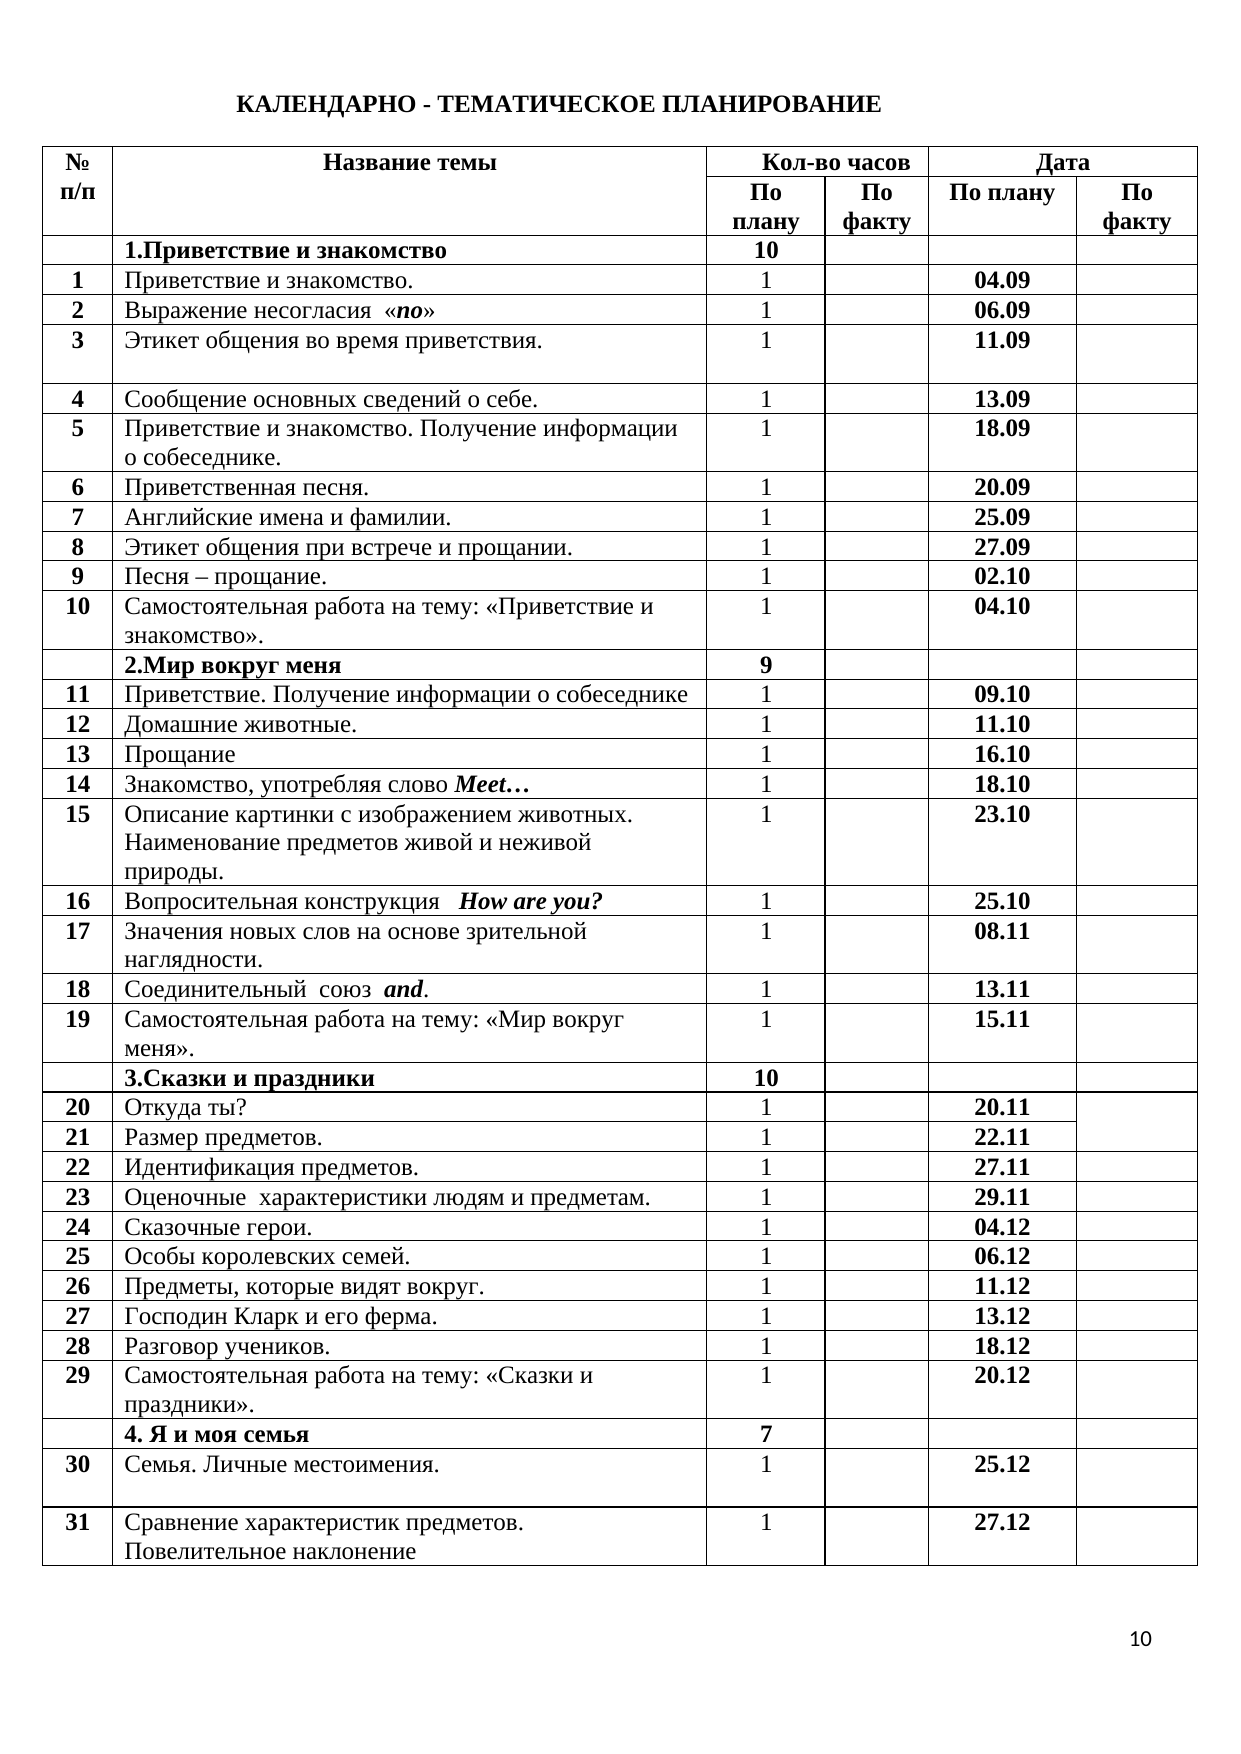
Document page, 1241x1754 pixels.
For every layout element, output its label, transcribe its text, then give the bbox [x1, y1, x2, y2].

table_cell [1077, 1063, 1197, 1091]
table_cell [1077, 265, 1197, 294]
table_cell 1 [707, 886, 824, 915]
table_cell 6 [43, 472, 112, 501]
table_cell [43, 650, 112, 678]
table_cell 1 [707, 295, 824, 324]
table_cell 13.11 [929, 974, 1076, 1003]
table_cell Значения новых слов на основе зрительной наглядности. [113, 916, 706, 973]
table_cell 1 [707, 502, 824, 531]
table_cell 04.09 [929, 265, 1076, 294]
table_cell 06.12 [929, 1241, 1076, 1270]
table_cell 1 [707, 1004, 824, 1062]
table_cell [826, 769, 928, 798]
table_cell 1 [707, 561, 824, 590]
table_cell [826, 561, 928, 590]
table_cell [826, 1122, 928, 1151]
table_cell 25.10 [929, 886, 1076, 915]
table_cell [826, 1182, 928, 1211]
table_cell [1077, 1361, 1197, 1418]
table_cell 1 [43, 265, 112, 294]
table_cell 1 [707, 1508, 824, 1565]
table_cell 1 [707, 532, 824, 560]
table_cell [1077, 739, 1197, 768]
table_cell 26 [43, 1271, 112, 1300]
table_cell Размер предметов. [113, 1122, 706, 1151]
table_cell [826, 974, 928, 1003]
table_cell [1077, 974, 1197, 1003]
table_cell Откуда ты? [113, 1093, 706, 1121]
table_cell 1 [707, 1122, 824, 1151]
table_cell [1077, 1182, 1197, 1211]
table_cell Приветствие и знакомство. Получение информации о собеседнике. [113, 414, 706, 471]
table_cell 8 [43, 532, 112, 560]
table_cell 9 [43, 561, 112, 590]
table_cell [826, 1063, 928, 1091]
table_cell [929, 1063, 1076, 1091]
table_cell [826, 325, 928, 383]
table_cell Оценочные характеристики людям и предметам. [113, 1182, 706, 1211]
table_cell [1077, 1271, 1197, 1300]
table_cell Выражение несогласия «no» [113, 295, 706, 324]
table_cell 23 [43, 1182, 112, 1211]
table_cell 27 [43, 1301, 112, 1330]
table_cell [1077, 532, 1197, 560]
table_cell [929, 236, 1076, 264]
table_cell 10 [43, 591, 112, 649]
table_cell 14 [43, 769, 112, 798]
table_cell По плану [707, 177, 824, 234]
table_cell Семья. Личные местоимения. [113, 1449, 706, 1506]
table_cell [826, 472, 928, 501]
table_cell 21 [43, 1122, 112, 1151]
table_cell [826, 1271, 928, 1300]
table_cell 23.10 [929, 799, 1076, 885]
table_cell 2 [43, 295, 112, 324]
table_cell [826, 1361, 928, 1418]
table_cell 1 [707, 1152, 824, 1181]
table_cell 15.11 [929, 1004, 1076, 1062]
table_cell 3 [43, 325, 112, 383]
table_cell Английские имена и фамилии. [113, 502, 706, 531]
table_cell Идентификация предметов. [113, 1152, 706, 1181]
table_cell 30 [43, 1449, 112, 1506]
table_cell 22.11 [929, 1122, 1076, 1151]
table_cell 22 [43, 1152, 112, 1181]
table_cell Соединительный союз and. [113, 974, 706, 1003]
table_cell 1 [707, 709, 824, 738]
table_cell [1077, 709, 1197, 738]
table_cell [826, 650, 928, 678]
table_cell [43, 1419, 112, 1448]
table_cell 04.12 [929, 1212, 1076, 1240]
table_cell 25.12 [929, 1449, 1076, 1506]
table_cell 31 [43, 1508, 112, 1565]
table_cell [826, 1331, 928, 1359]
table_cell [826, 799, 928, 885]
table_cell 1 [707, 680, 824, 708]
table_cell 16 [43, 886, 112, 915]
table_header Название темы [113, 147, 706, 234]
table_cell 29.11 [929, 1182, 1076, 1211]
table_cell 25 [43, 1241, 112, 1270]
table_cell По факту [826, 177, 928, 234]
table_cell 1 [707, 384, 824, 412]
table_cell 11.12 [929, 1271, 1076, 1300]
table_cell 1 [707, 916, 824, 973]
table_cell Господин Кларк и его ферма. [113, 1301, 706, 1330]
table_cell 1 [707, 1093, 824, 1121]
table_cell [826, 916, 928, 973]
table_cell [826, 1508, 928, 1565]
table_cell [1077, 1419, 1197, 1448]
table_header Кол-во часов [707, 147, 928, 176]
table_cell 18.09 [929, 414, 1076, 471]
table_cell 12 [43, 709, 112, 738]
table_cell 1 [707, 1301, 824, 1330]
table_cell 4 [43, 384, 112, 412]
table_cell [826, 236, 928, 264]
table_cell 1 [707, 414, 824, 471]
text КАЛЕНДАРНО - ТЕМАТИЧЕСКОЕ ПЛАНИРОВАНИЕ [236, 89, 1152, 117]
table_cell 24 [43, 1212, 112, 1240]
table_cell [1077, 561, 1197, 590]
table_cell [929, 650, 1076, 678]
table_cell [1077, 1331, 1197, 1359]
table_cell [826, 295, 928, 324]
table_cell Приветствие. Получение информации о собеседнике [113, 680, 706, 708]
table_cell 27.12 [929, 1508, 1076, 1565]
table_cell Самостоятельная работа на тему: «Приветствие и знакомство». [113, 591, 706, 649]
table_cell 18.10 [929, 769, 1076, 798]
table_cell [826, 739, 928, 768]
table_cell [826, 265, 928, 294]
table_cell 1 [707, 739, 824, 768]
table_cell [1077, 680, 1197, 708]
table_cell 3.Сказки и праздники [113, 1063, 706, 1091]
table_cell [826, 502, 928, 531]
table_cell [826, 1093, 928, 1121]
table_cell [43, 236, 112, 264]
table_cell [1077, 886, 1197, 915]
table_cell Этикет общения при встрече и прощании. [113, 532, 706, 560]
table_cell Самостоятельная работа на тему: «Мир вокруг меня». [113, 1004, 706, 1062]
table_cell [826, 1241, 928, 1270]
table_cell [826, 709, 928, 738]
table_cell [1077, 1004, 1197, 1062]
table_cell 1 [707, 1331, 824, 1359]
table_cell По факту [1077, 177, 1197, 234]
table_cell 08.11 [929, 916, 1076, 973]
table_cell 18.12 [929, 1331, 1076, 1359]
table_cell [1077, 472, 1197, 501]
table_cell [826, 384, 928, 412]
table_cell По плану [929, 177, 1076, 234]
table_cell [826, 414, 928, 471]
table_cell Этикет общения во время приветствия. [113, 325, 706, 383]
table_cell [826, 1419, 928, 1448]
table_cell [1077, 916, 1197, 973]
table_cell 17 [43, 916, 112, 973]
table_cell [1077, 1241, 1197, 1270]
table_cell 19 [43, 1004, 112, 1062]
table_cell [826, 1004, 928, 1062]
table_header № п/п [43, 147, 112, 234]
table_cell [929, 1419, 1076, 1448]
table_cell 15 [43, 799, 112, 885]
table_cell [1077, 414, 1197, 471]
table_cell 13 [43, 739, 112, 768]
table_cell [826, 1212, 928, 1240]
table_cell [1077, 502, 1197, 531]
table_cell 1 [707, 472, 824, 501]
table_cell Сравнение характеристик предметов. Повелительное наклонение [113, 1508, 706, 1565]
table_cell [826, 1449, 928, 1506]
table_cell [826, 591, 928, 649]
table_cell [1077, 1449, 1197, 1506]
table_cell 1 [707, 1182, 824, 1211]
table_cell [1077, 591, 1197, 649]
table_cell 04.10 [929, 591, 1076, 649]
table_cell [826, 1301, 928, 1330]
table_cell 1 [707, 1212, 824, 1240]
table_cell 29 [43, 1361, 112, 1418]
table_cell 02.10 [929, 561, 1076, 590]
table_cell [1077, 769, 1197, 798]
table_cell Разговор учеников. [113, 1331, 706, 1359]
table_cell 20.12 [929, 1361, 1076, 1418]
table_cell 1 [707, 325, 824, 383]
table_cell 1 [707, 1241, 824, 1270]
table_cell [1077, 295, 1197, 324]
table_cell Домашние животные. [113, 709, 706, 738]
table_cell Вопросительная конструкция How are you? [113, 886, 706, 915]
table_cell [826, 680, 928, 708]
table_cell Знакомство, употребляя слово Meet… [113, 769, 706, 798]
table_cell 09.10 [929, 680, 1076, 708]
table_cell 5 [43, 414, 112, 471]
table_cell Приветственная песня. [113, 472, 706, 501]
table_cell 1 [707, 1361, 824, 1418]
table_cell 7 [707, 1419, 824, 1448]
table_cell 20.11 [929, 1093, 1076, 1121]
table_cell 27.09 [929, 532, 1076, 560]
table_cell 11.09 [929, 325, 1076, 383]
table_cell Особы королевских семей. [113, 1241, 706, 1270]
table_cell Песня – прощание. [113, 561, 706, 590]
table_cell 25.09 [929, 502, 1076, 531]
table_cell Сказочные герои. [113, 1212, 706, 1240]
table_cell 13.09 [929, 384, 1076, 412]
table_cell 06.09 [929, 295, 1076, 324]
table_cell 28 [43, 1331, 112, 1359]
table_cell Приветствие и знакомство. [113, 265, 706, 294]
table_cell 9 [707, 650, 824, 678]
table_cell 16.10 [929, 739, 1076, 768]
table_cell [1077, 1093, 1197, 1151]
table_cell 1 [707, 1449, 824, 1506]
table_cell 10 [707, 236, 824, 264]
table_cell 13.12 [929, 1301, 1076, 1330]
table_cell 2.Мир вокруг меня [113, 650, 706, 678]
table_cell [826, 532, 928, 560]
table_cell [1077, 1301, 1197, 1330]
table_header Дата [929, 147, 1197, 176]
table_cell 1 [707, 265, 824, 294]
table_cell 10 [707, 1063, 824, 1091]
table_cell 4. Я и моя семья [113, 1419, 706, 1448]
table_cell [826, 886, 928, 915]
table_cell [1077, 1508, 1197, 1565]
table_cell 1.Приветствие и знакомство [113, 236, 706, 264]
table_cell Сообщение основных сведений о себе. [113, 384, 706, 412]
table_cell 18 [43, 974, 112, 1003]
table_cell [826, 1152, 928, 1181]
table_cell 1 [707, 591, 824, 649]
table_cell 1 [707, 769, 824, 798]
table_cell 1 [707, 799, 824, 885]
table_cell 20 [43, 1093, 112, 1121]
table_cell 1 [707, 974, 824, 1003]
table_cell Описание картинки с изображением животных. Наименование предметов живой и неживой природы. [113, 799, 706, 885]
table_cell [1077, 799, 1197, 885]
table_cell 20.09 [929, 472, 1076, 501]
table_cell 27.11 [929, 1152, 1076, 1181]
table_cell 7 [43, 502, 112, 531]
table_cell [1077, 650, 1197, 678]
table_cell [1077, 236, 1197, 264]
table_cell [1077, 1212, 1197, 1240]
table_cell Прощание [113, 739, 706, 768]
table_cell 1 [707, 1271, 824, 1300]
table_cell [43, 1063, 112, 1091]
table_cell [1077, 384, 1197, 412]
table_cell 11.10 [929, 709, 1076, 738]
table_cell Предметы, которые видят вокруг. [113, 1271, 706, 1300]
table_cell 11 [43, 680, 112, 708]
table_cell [1077, 1152, 1197, 1181]
table_cell [1077, 325, 1197, 383]
table_cell Самостоятельная работа на тему: «Сказки и праздники». [113, 1361, 706, 1418]
